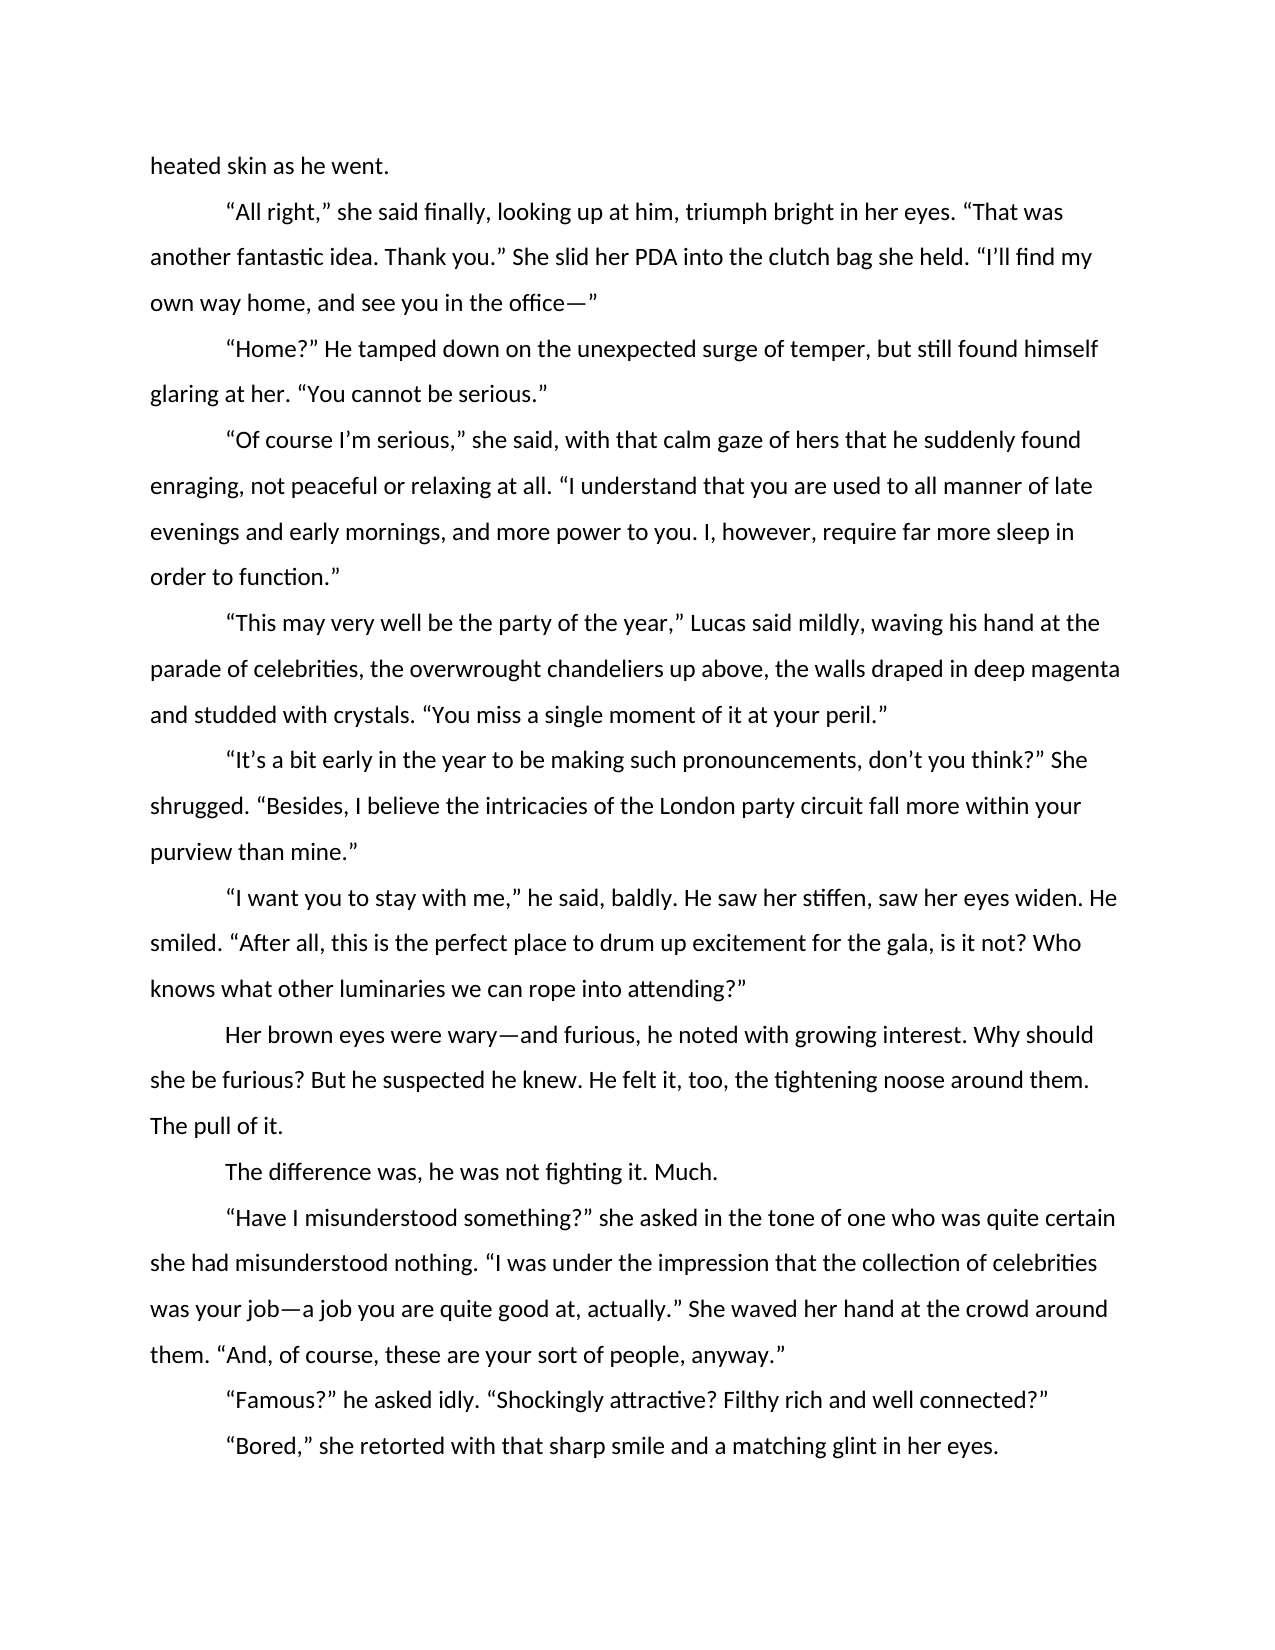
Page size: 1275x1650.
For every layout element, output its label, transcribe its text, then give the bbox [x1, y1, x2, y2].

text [150, 1430, 1125, 1461]
text The difference was, he was not fighting it. Much. [150, 1156, 1125, 1187]
text “All right,” she said finally, looking up at him, triumph bright in her eyes. “That was another fantastic idea. Thank you.” She slid her PDA into the clutch bag she held. “I’ll find my own way home, and see you in the office—” [150, 196, 1125, 318]
text “I want you to stay with me,” he said, baldly. He saw her stiffen, saw her eyes widen. He smiled. “After all, this is the perfect place to drum up excitement for the gala, is it not? Who knows what other luminaries we can rope into attending?” [150, 882, 1125, 1004]
text “This may very well be the party of the year,” Lucas said mildly, waving his hand at the parade of celebrities, the overwrought chandeliers up above, the walls draped in deep magenta and studded with crystals. “You miss a single moment of it at your peril.” [150, 607, 1125, 729]
text “Home?” He tamped down on the unexpected surge of temper, but still found himself glaring at her. “You cannot be serious.” [150, 333, 1125, 409]
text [150, 150, 1125, 181]
text “It’s a bit early in the year to be making such pronouncements, don’t you think?” She shrugged. “Besides, I believe the intricacies of the London party circuit fall more within your purview than mine.” [150, 744, 1125, 866]
text Her brown eyes were wary—and furious, he noted with growing interest. Why should she be furious? But he suspected he knew. He felt it, too, the tightening noose around them. The pull of it. [150, 1019, 1125, 1141]
text “Famous?” he asked idly. “Shockingly attractive? Filthy rich and well connected?” [150, 1385, 1125, 1415]
text “Of course I’m serious,” she said, with that calm gaze of hers that he suddenly found enraging, not peaceful or relaxing at all. “I understand that you are used to all manner of late evenings and early mornings, and more power to you. I, however, require far more sleep in order to function.” [150, 424, 1125, 592]
text “Have I misunderstood something?” she asked in the tone of one who was quite certain she had misunderstood nothing. “I was under the impression that the collection of celebrities was your job—a job you are quite good at, actually.” She waved her hand at the crowd around them. “And, of course, these are your sort of people, anyway.” [150, 1202, 1125, 1369]
